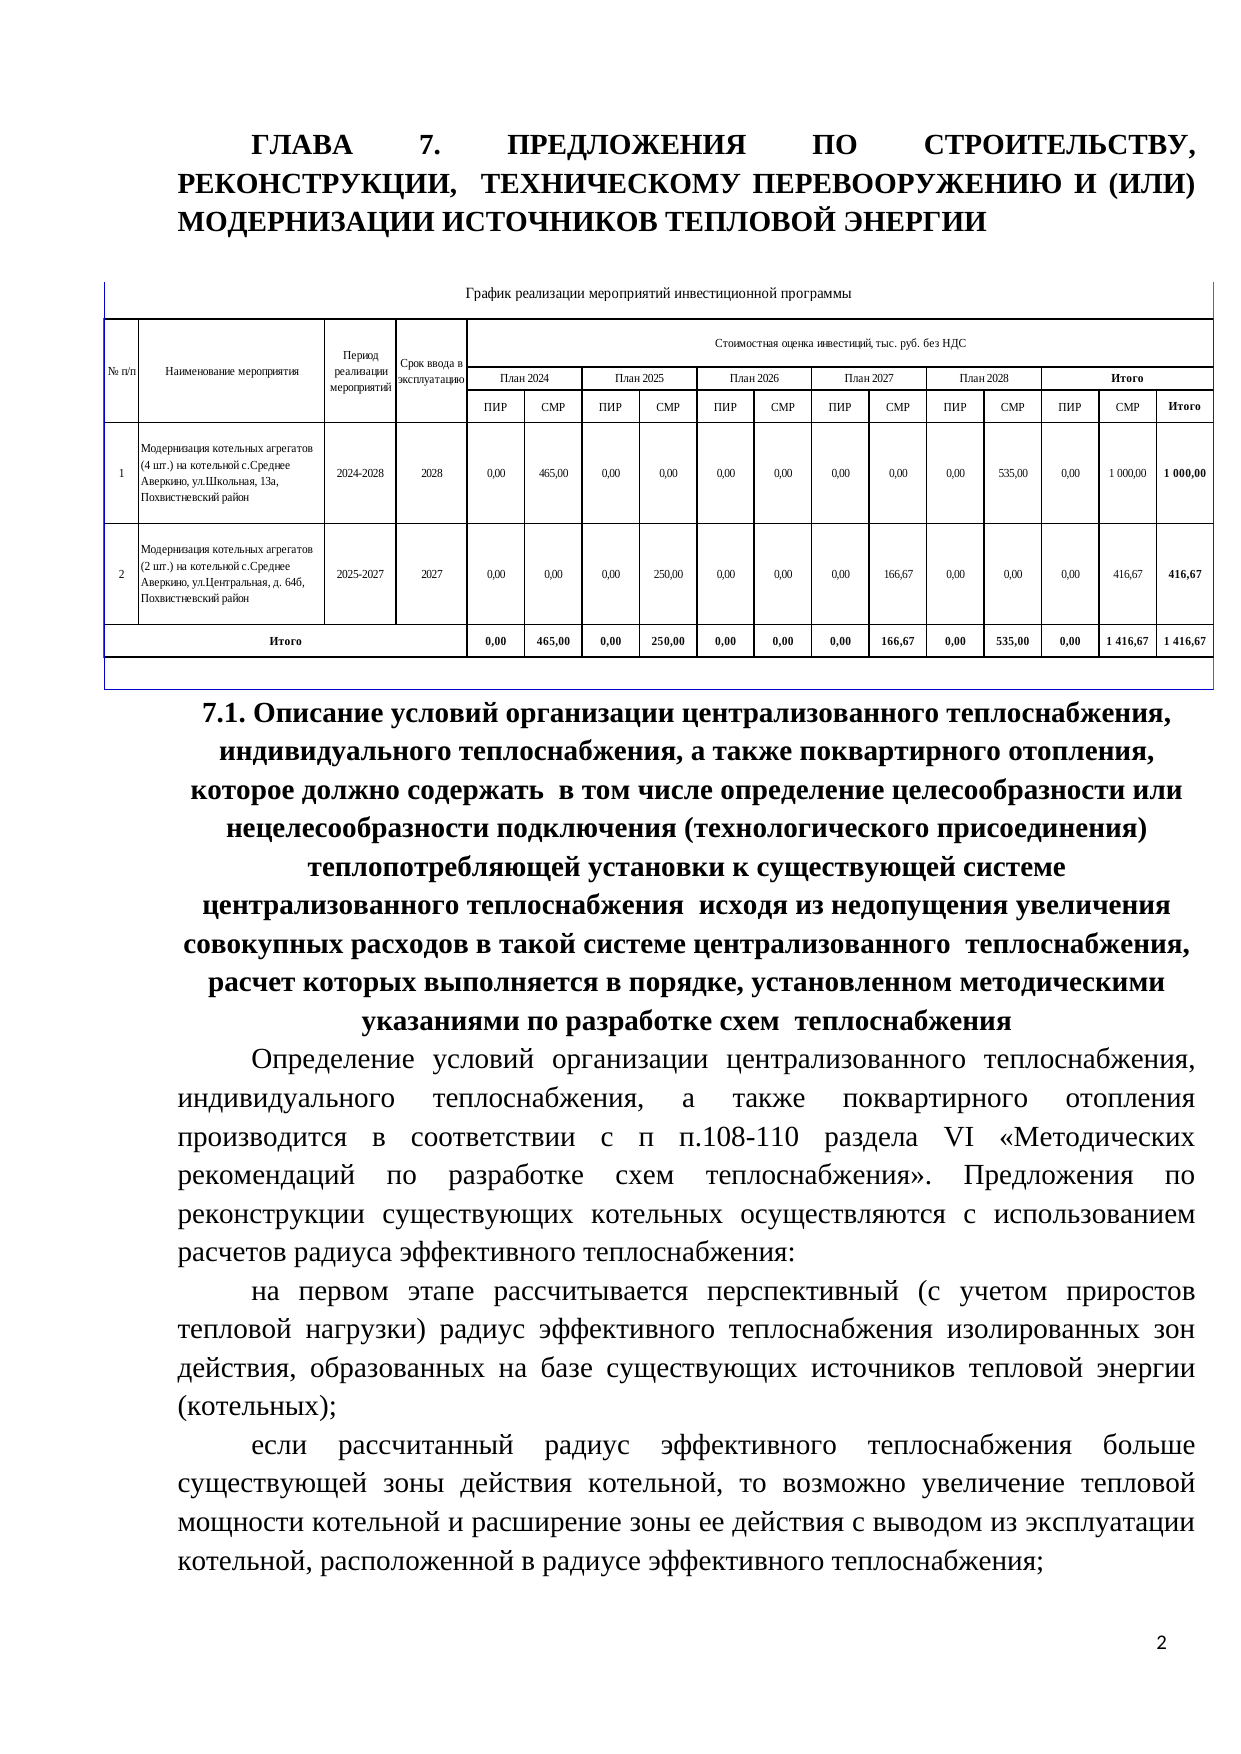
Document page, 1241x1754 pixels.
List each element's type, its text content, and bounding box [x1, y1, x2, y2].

text если рассчитанный радиус эффективного теплоснабжения больше существующей зоны действия котельной, то возможно увеличение тепловой мощности котельной и расширение зоны ее действия с выводом из эксплуатации котельной, расположенной в радиусе эффективного теплоснабжения; [177, 1427, 1196, 1576]
text Определение условий организации централизованного теплоснабжения, индивидуального теплоснабжения, а также поквартирного отопления производится в соответствии с п п.108-110 раздела VI «Методических рекомендаций по разработке схем теплоснабжения». Предложения по реконструкции существующих котельных осуществляются с использованием расчетов радиуса эффективного теплоснабжения: [177, 1042, 1196, 1268]
text на первом этапе рассчитывается перспективный (с учетом приростов тепловой нагрузки) радиус эффективного теплоснабжения изолированных зон действия, образованных на базе существующих источников тепловой энергии (котельных); [177, 1273, 1196, 1422]
text ГЛАВА 7. ПРЕДЛОЖЕНИЯ ПО СТРОИТЕЛЬСТВУ, РЕКОНСТРУКЦИИ, ТЕХНИЧЕСКОМУ ПЕРЕВООРУЖЕНИЮ И (ИЛИ) МОДЕРНИЗАЦИИ ИСТОЧНИКОВ ТЕПЛОВОЙ ЭНЕРГИИ [177, 127, 1196, 238]
text 7.1. Описание условий организации централизованного теплоснабжения, индивидуального теплоснабжения, а также поквартирного отопления, которое должно содержать в том числе определение целесообразности или нецелесообразности подключения (технологического присоединения) теплопотребляющей установки к существующей системе централизованного теплоснабжения исходя из недопущения увеличения совокупных расходов в такой системе централизованного теплоснабжения, расчет которых выполняется в порядке, установленном методическими указаниями по разработке схем теплоснабжения [177, 695, 1196, 1037]
